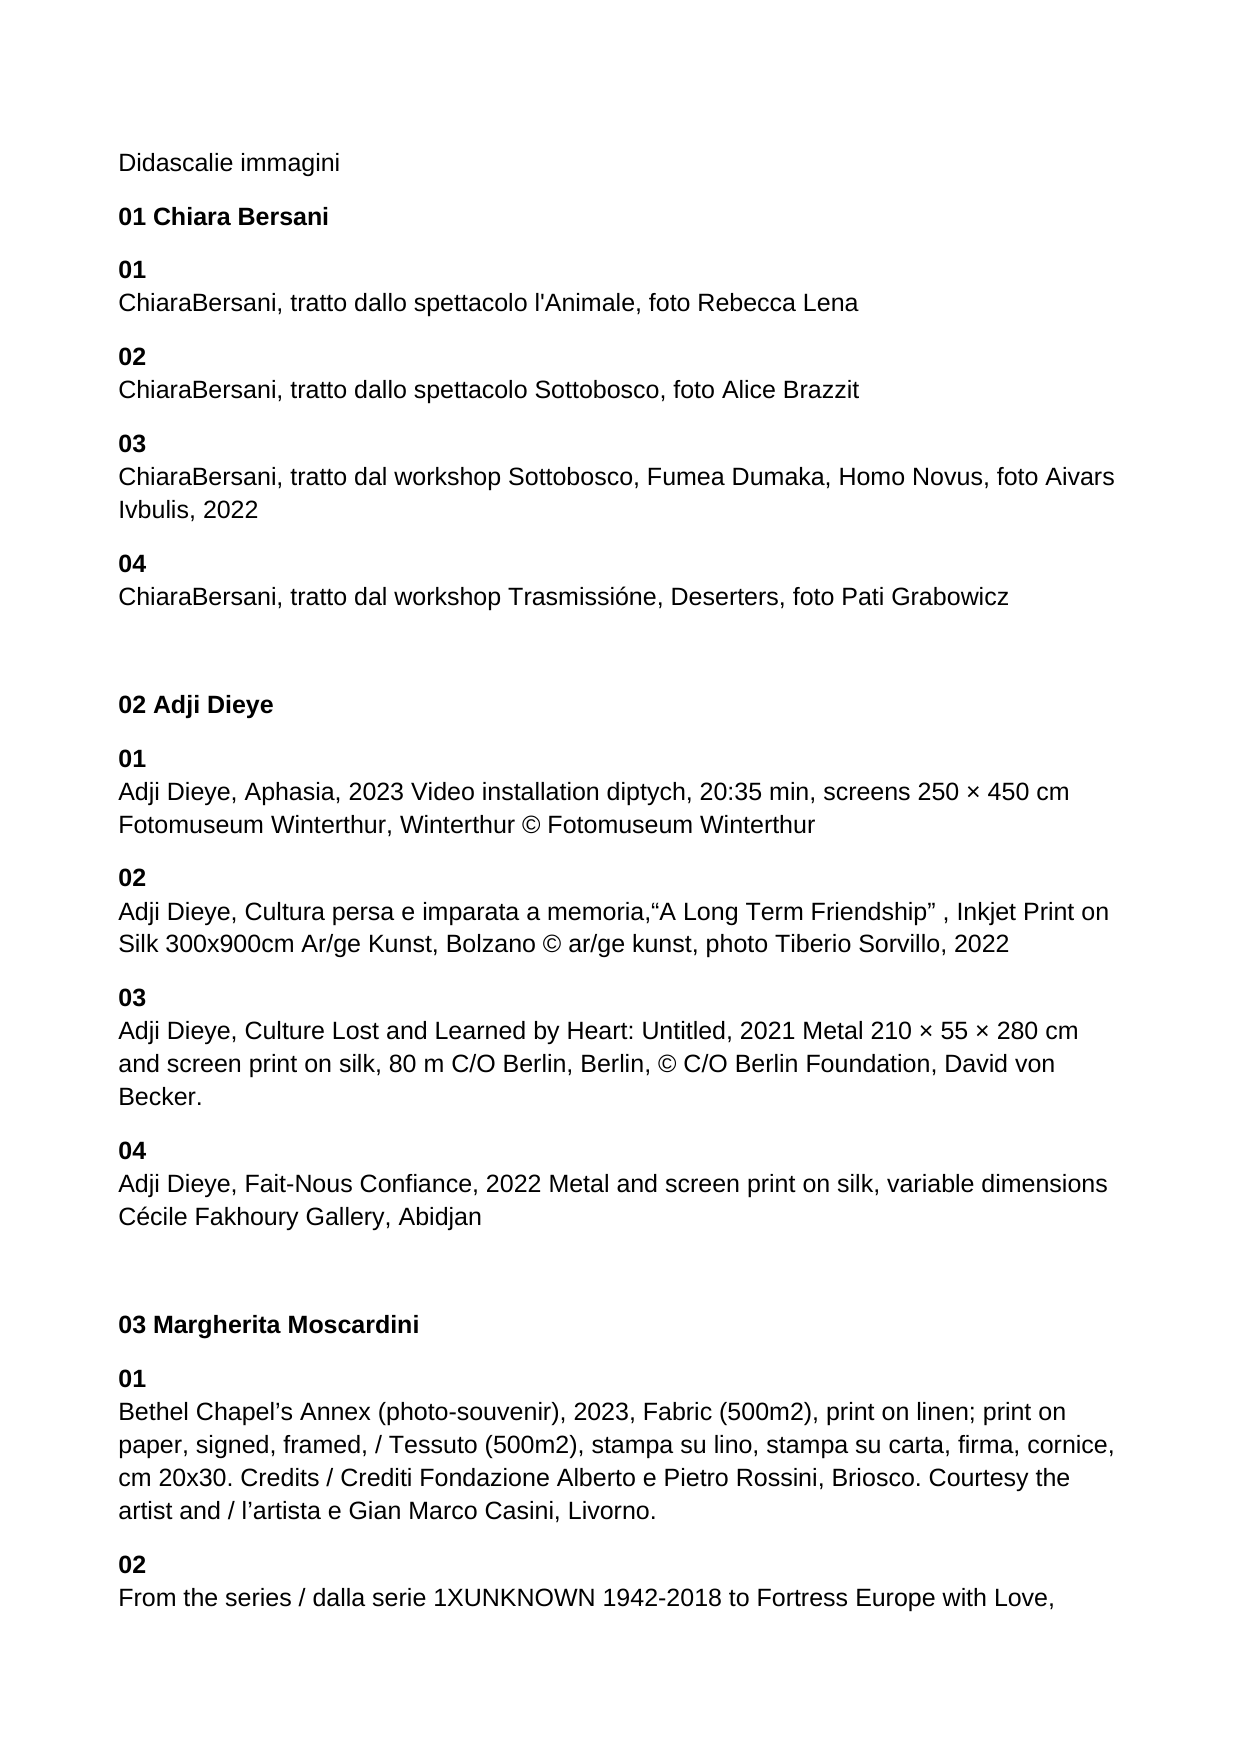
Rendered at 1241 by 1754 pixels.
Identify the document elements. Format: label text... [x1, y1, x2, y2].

text 03 ChiaraBersani, tratto dal workshop Sottobosco, Fumea Dumaka, Homo Novus, foto Aivars Ivbulis, 2022 [118, 429, 1122, 524]
text 04 ChiaraBersani, tratto dal workshop Trasmissióne, Deserters, foto Pati Grabowicz [118, 549, 1122, 611]
text Didascalie immagini [118, 148, 1122, 176]
text 02 ChiaraBersani, tratto dallo spettacolo Sottobosco, foto Alice Brazzit [118, 342, 1122, 404]
text 04 Adji Dieye, Fait-Nous Confiance, 2022 Metal and screen print on silk, variable dimensions Cécile Fakhoury Gallery, Abidjan [118, 1136, 1122, 1231]
text 01 ChiaraBersani, tratto dallo spettacolo l'Animale, foto Rebecca Lena [118, 255, 1122, 317]
text 03 Margherita Moscardini [118, 1310, 1122, 1339]
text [118, 1550, 1122, 1612]
text 01 Bethel Chapel’s Annex (photo-souvenir), 2023, Fabric (500m2), print on linen; print on paper, signed, framed, / Tessuto (500m2), stampa su lino, stampa su carta, firma, cornice, cm 20x30. Credits / Crediti Fondazione Alberto e Pietro Rossini, Briosco. Courtesy the artist and / l’artista e Gian Marco Casini, Livorno. [118, 1364, 1122, 1525]
text 02 Adji Dieye, Cultura persa e imparata a memoria,“A Long Term Friendship” , Inkjet Print on Silk 300x900cm Ar/ge Kunst, Bolzano © ar/ge kunst, photo Tiberio Sorvillo, 2022 [118, 863, 1122, 958]
text 01 Chiara Bersani [118, 201, 1122, 230]
text 03 Adji Dieye, Culture Lost and Learned by Heart: Untitled, 2021 Metal 210 × 55 × 280 cm and screen print on silk, 80 m C/O Berlin, Berlin, © C/O Berlin Foundation, David von Becker. [118, 983, 1122, 1111]
text 01 Adji Dieye, Aphasia, 2023 Video installation diptych, 20:35 min, screens 250 × 450 cm Fotomuseum Winterthur, Winterthur © Fotomuseum Winterthur [118, 743, 1122, 838]
text 02 Adji Dieye [118, 690, 1122, 718]
